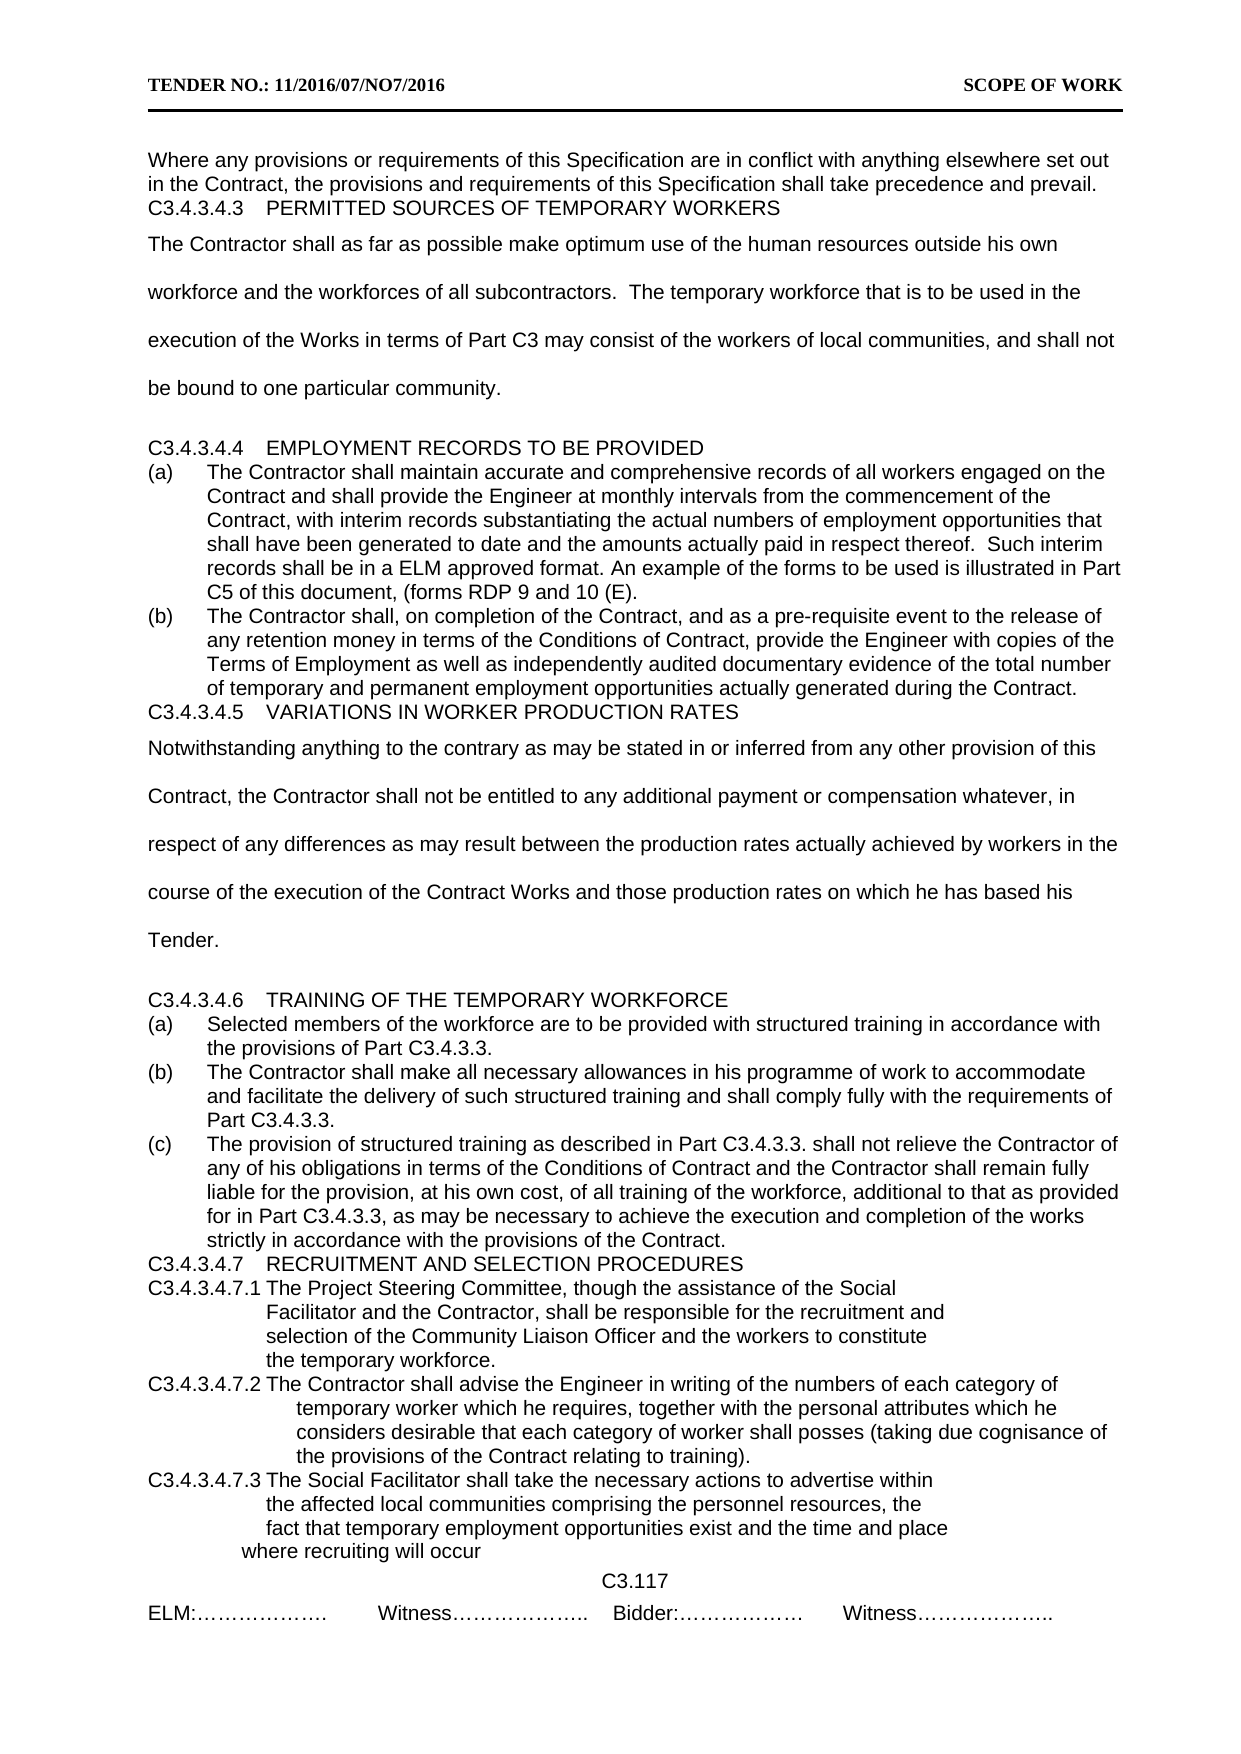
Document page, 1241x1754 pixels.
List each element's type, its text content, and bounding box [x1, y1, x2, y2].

text C3.4.3.4.7.2 The Contractor shall advise the Engineer in writing of the numbers of each category of temporary worker which he requires, together with the personal attributes which he considers desirable that each category of worker shall posses (taking due cognisance of the provisions of the Contract relating to training). [148, 1372, 1122, 1467]
text C3.4.3.4.7 RECRUITMENT SELECTION PROCEDURES [148, 1252, 1122, 1276]
text C3.4.3.4.6 TRAINING OF THE TEMPORARY WORKFORCE [148, 988, 1122, 1012]
text C3.4.3.4.3 PERMITTED SOURCES OF TEMPORARY WORKERS [148, 196, 1122, 219]
text The Contractor shall as far as possible make optimum use of the human resources outside his own workforce and the workforces of all subcontractors. The temporary workforce that is to be used in the execution of the Works in terms of Part C3 may consist of the workers of local communities, and shall not be bound to one particular community. [148, 232, 1122, 400]
text Where any provisions or requirements of this Specification are in conflict with anything elsewhere set out in the Contract, the provisions and requirements of this Specification shall take precedence and prevail. [148, 148, 1122, 196]
text C3.4.3.4.5 VARIATIONS IN WORKER PRODUCTION RATES [148, 700, 1122, 724]
text (a) Selected members of the workforce are to be provided with structured training in accordance with the provisions of Part C3.4.3.3. [148, 1012, 1122, 1060]
text Notwithstanding anything to the contrary as may be stated in or inferred from any other provision of this Contract, the Contractor shall not be entitled to any additional payment or compensation whatever, in respect of any differences as may result between the production rates actually achieved by workers in the course of the execution of the Contract Works and those production rates on which he has based his Tender. [148, 736, 1122, 952]
text (c) The provision of structured training as described in Part C3.4.3.3. shall not relieve the Contractor of any of his obligations in terms of the Conditions of Contract and the Contractor shall remain fully liable for the provision, at his own cost, of all training of the workforce, additional to that as provided for in Part C3.4.3.3, as may be necessary to achieve the execution and completion of the works strictly in accordance with the provisions of the Contract. [148, 1132, 1122, 1252]
text (a) The Contractor shall maintain accurate and comprehensive records of all workers engaged on the Contract and shall provide the Engineer at monthly intervals from the commencement of the Contract, with interim records substantiating the actual numbers of employment opportunities that shall have been generated to date and the amounts actually paid in respect thereof. Such interim records shall be in a ELM approved format. An example of the forms to be used is illustrated in Part C5 of this document, (forms RDP 9 and 10 (E). [148, 460, 1122, 604]
text (b) The Contractor shall, on completion of the Contract, and as a pre-requisite event to the release of any retention money in terms of the Conditions of Contract, provide the Engineer with copies of the Terms of Employment as well as independently audited documentary evidence of the total number of temporary and permanent employment opportunities actually generated during the Contract. [148, 604, 1122, 700]
text C3.4.3.4.7.3 The Social Facilitator shall take the necessary actions to advertise within the affected local communities comprising the personnel resources, the fact that temporary employment opportunities exist and the time and place where recruiting will occur [148, 1467, 1122, 1563]
text C3.4.3.4.4 EMPLOYMENT RECORDS TO BE PROVIDED [148, 436, 1122, 460]
text C3.4.3.4.7.1 The Project Steering Committee, though the assistance of the Social Facilitator and the Contractor, shall be responsible for the recruitment and selection of the Community Liaison Officer and the workers to constitute the temporary workforce. [148, 1276, 1122, 1372]
text (b) The Contractor shall make all necessary allowances in his programme of work to accommodate and facilitate the delivery of such structured training and shall comply fully with the requirements of Part C3.4.3.3. [148, 1060, 1122, 1132]
